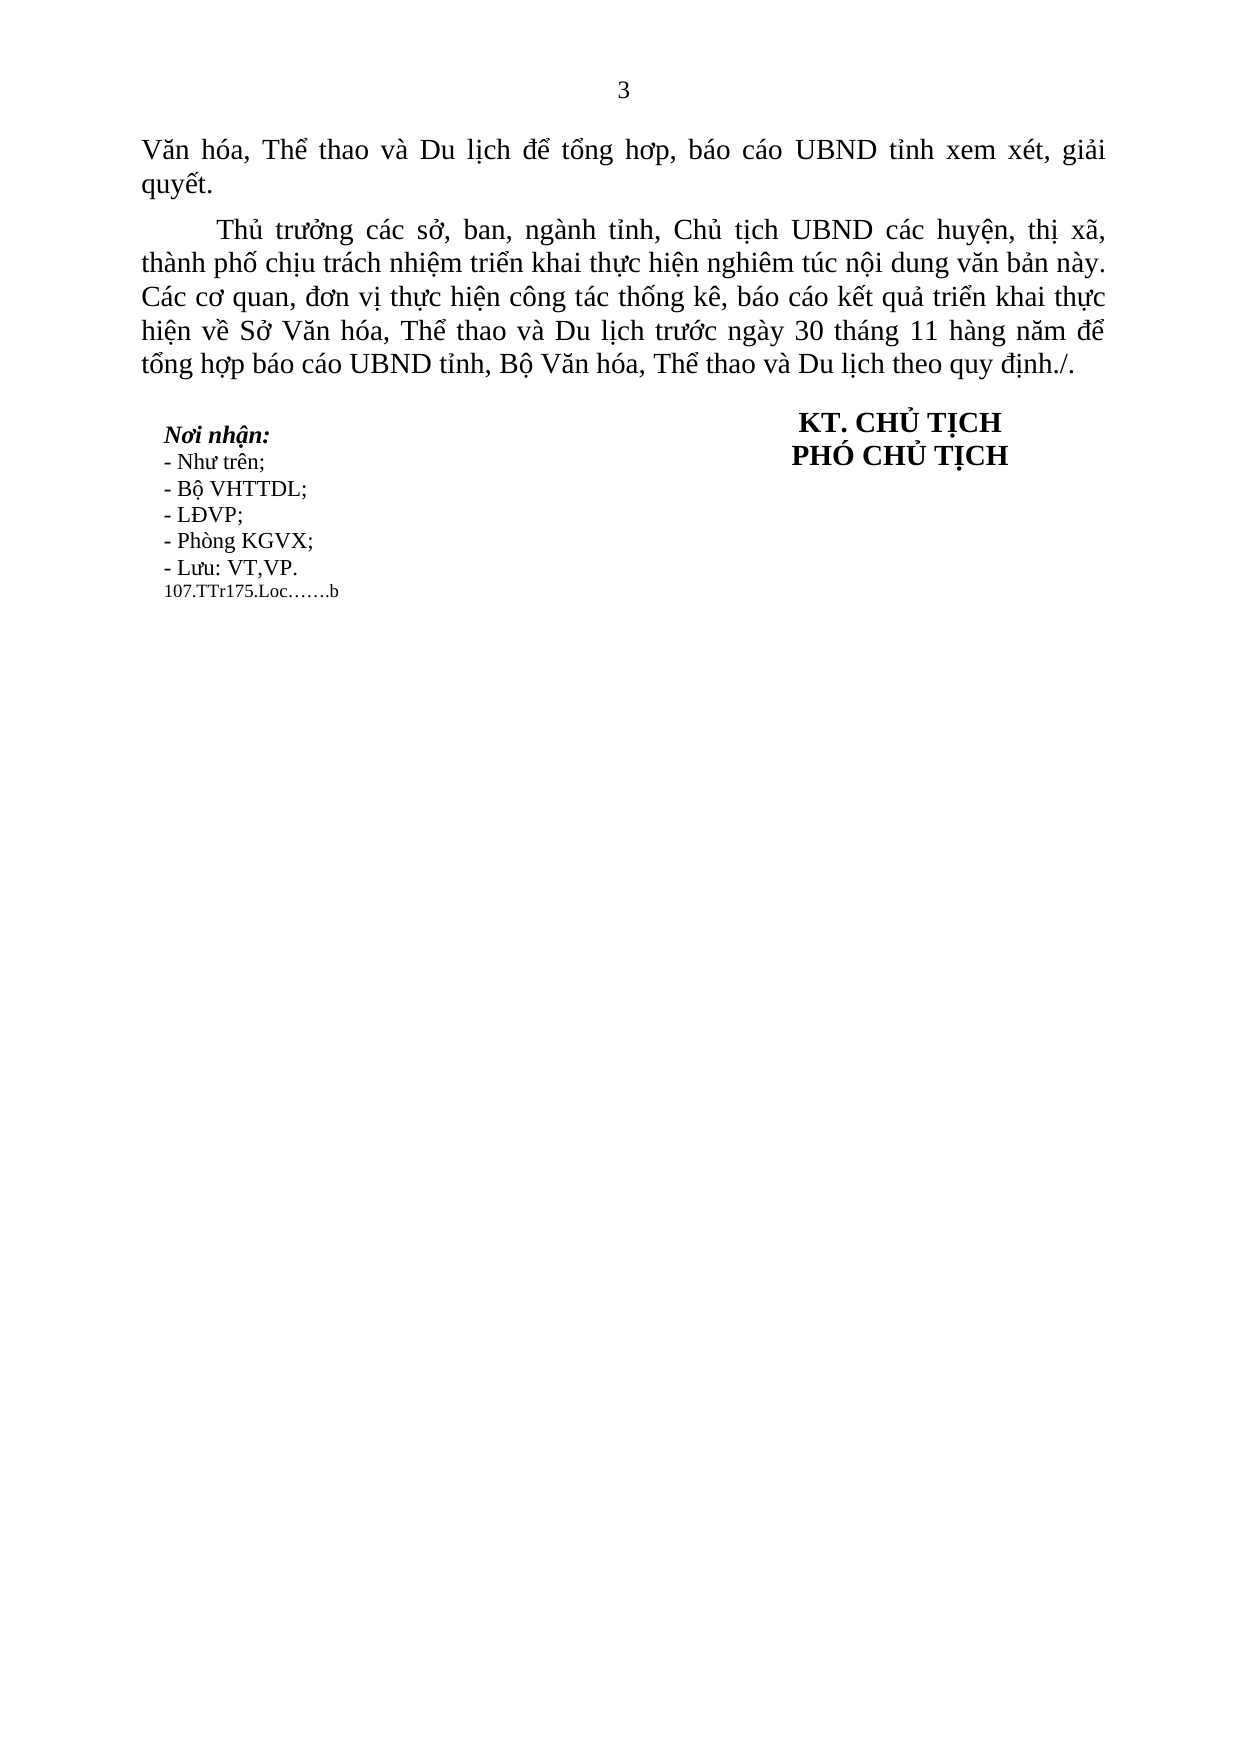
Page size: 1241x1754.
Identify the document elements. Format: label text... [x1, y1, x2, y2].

text Thủ trưởng các sở, ban, ngành tỉnh, Chủ tịch UBND các huyện, thị xã, thành phố chịu trách nhiệm triển khai thực hiện nghiêm túc nội dung văn bản này. Các cơ quan, đơn vị thực hiện công tác thống kê, báo cáo kết quả triển khai thực hiện về Sở Văn hóa, Thể thao và Du lịch trước ngày 30 tháng 11 hàng năm để tổng hợp báo cáo UBND tỉnh, Bộ Văn hóa, Thể thao và Du lịch theo quy định./. [141, 212, 1106, 380]
table_header KT. CHỦ TỊCH PHÓ CHỦ TỊCH [651, 392, 1127, 602]
table_header Nơi nhận: - Như trên; - Bộ VHTTDL; - LĐVP; - Phòng KGVX; - Lưu: VT,VP. 107.TTr175.Loc…….b [152, 392, 651, 602]
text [141, 132, 1106, 199]
